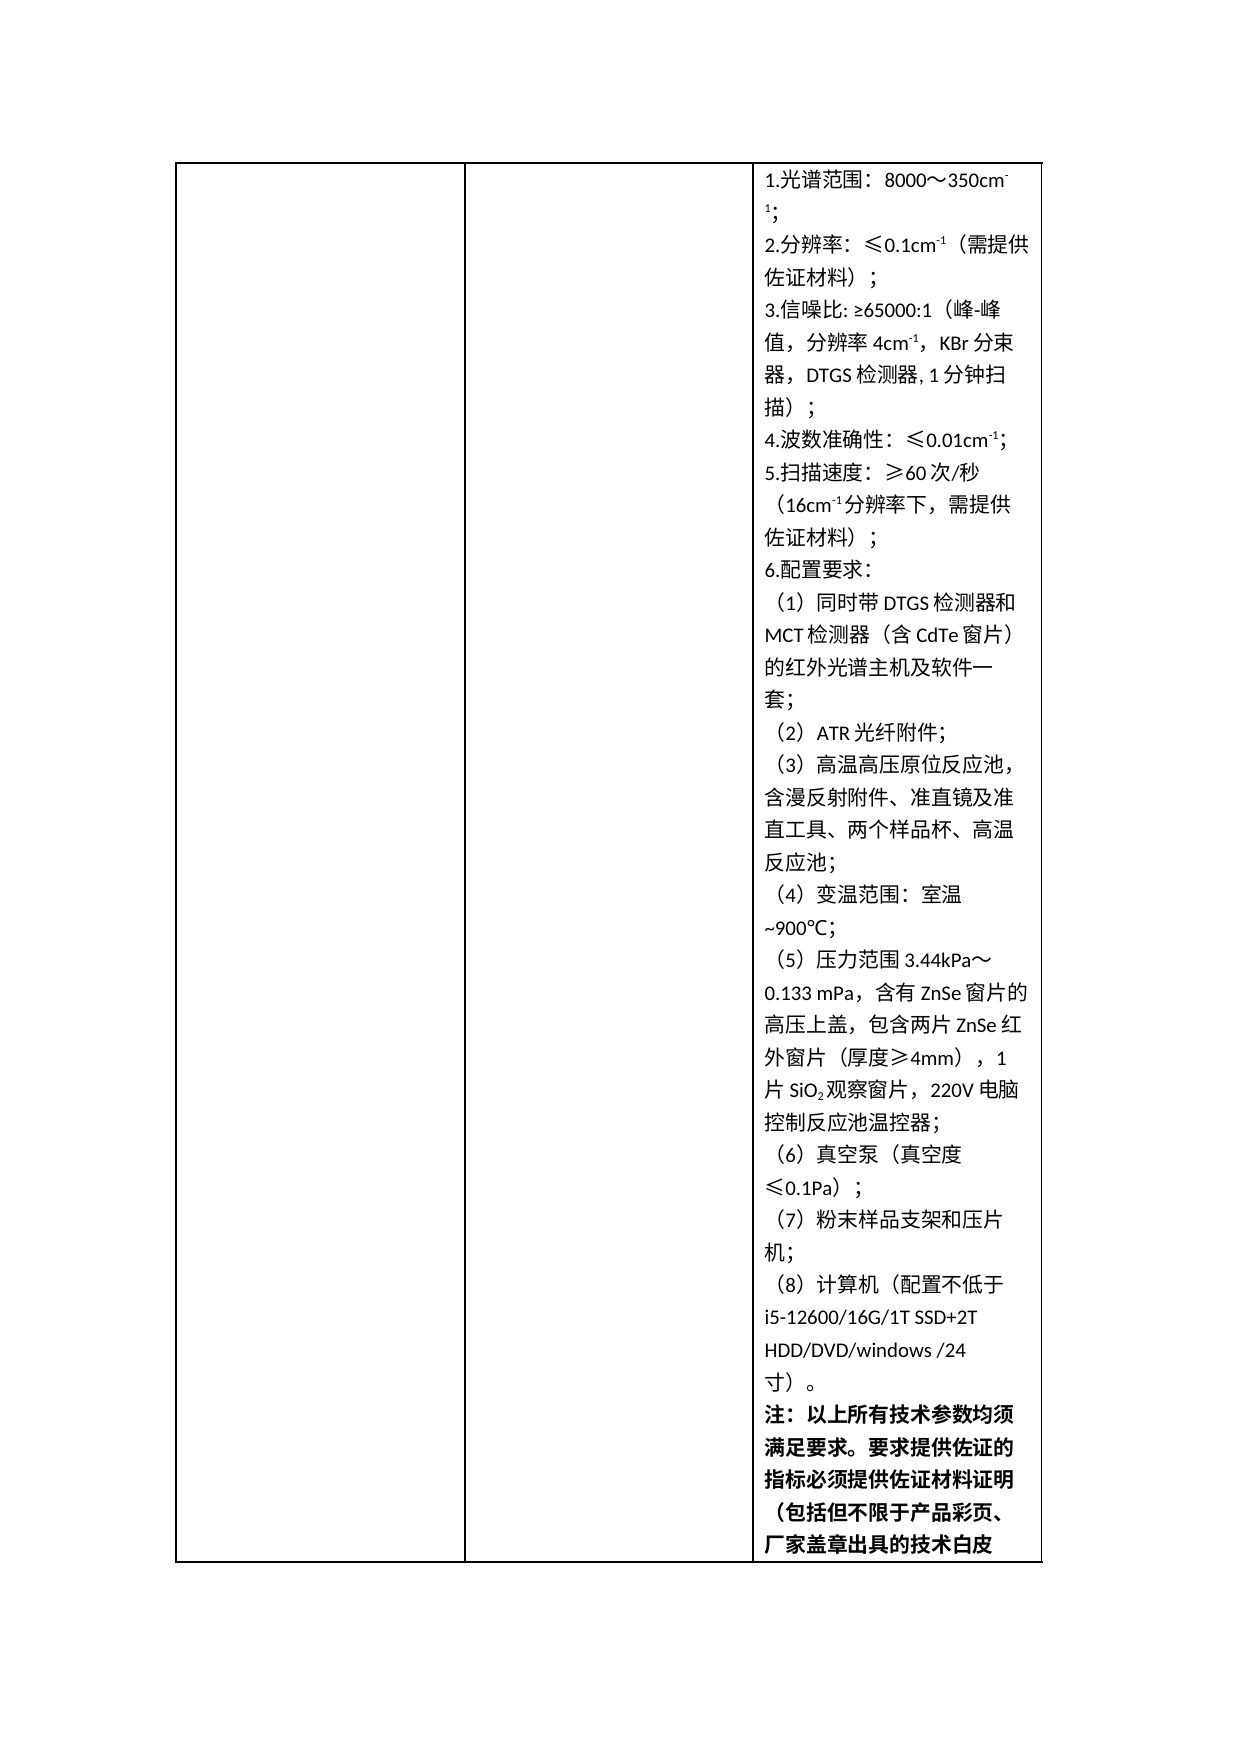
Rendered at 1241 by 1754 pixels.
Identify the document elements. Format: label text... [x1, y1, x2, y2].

table_cell [177, 164, 464, 1561]
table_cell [754, 164, 1041, 1561]
table_cell 1 [466, 164, 752, 1561]
